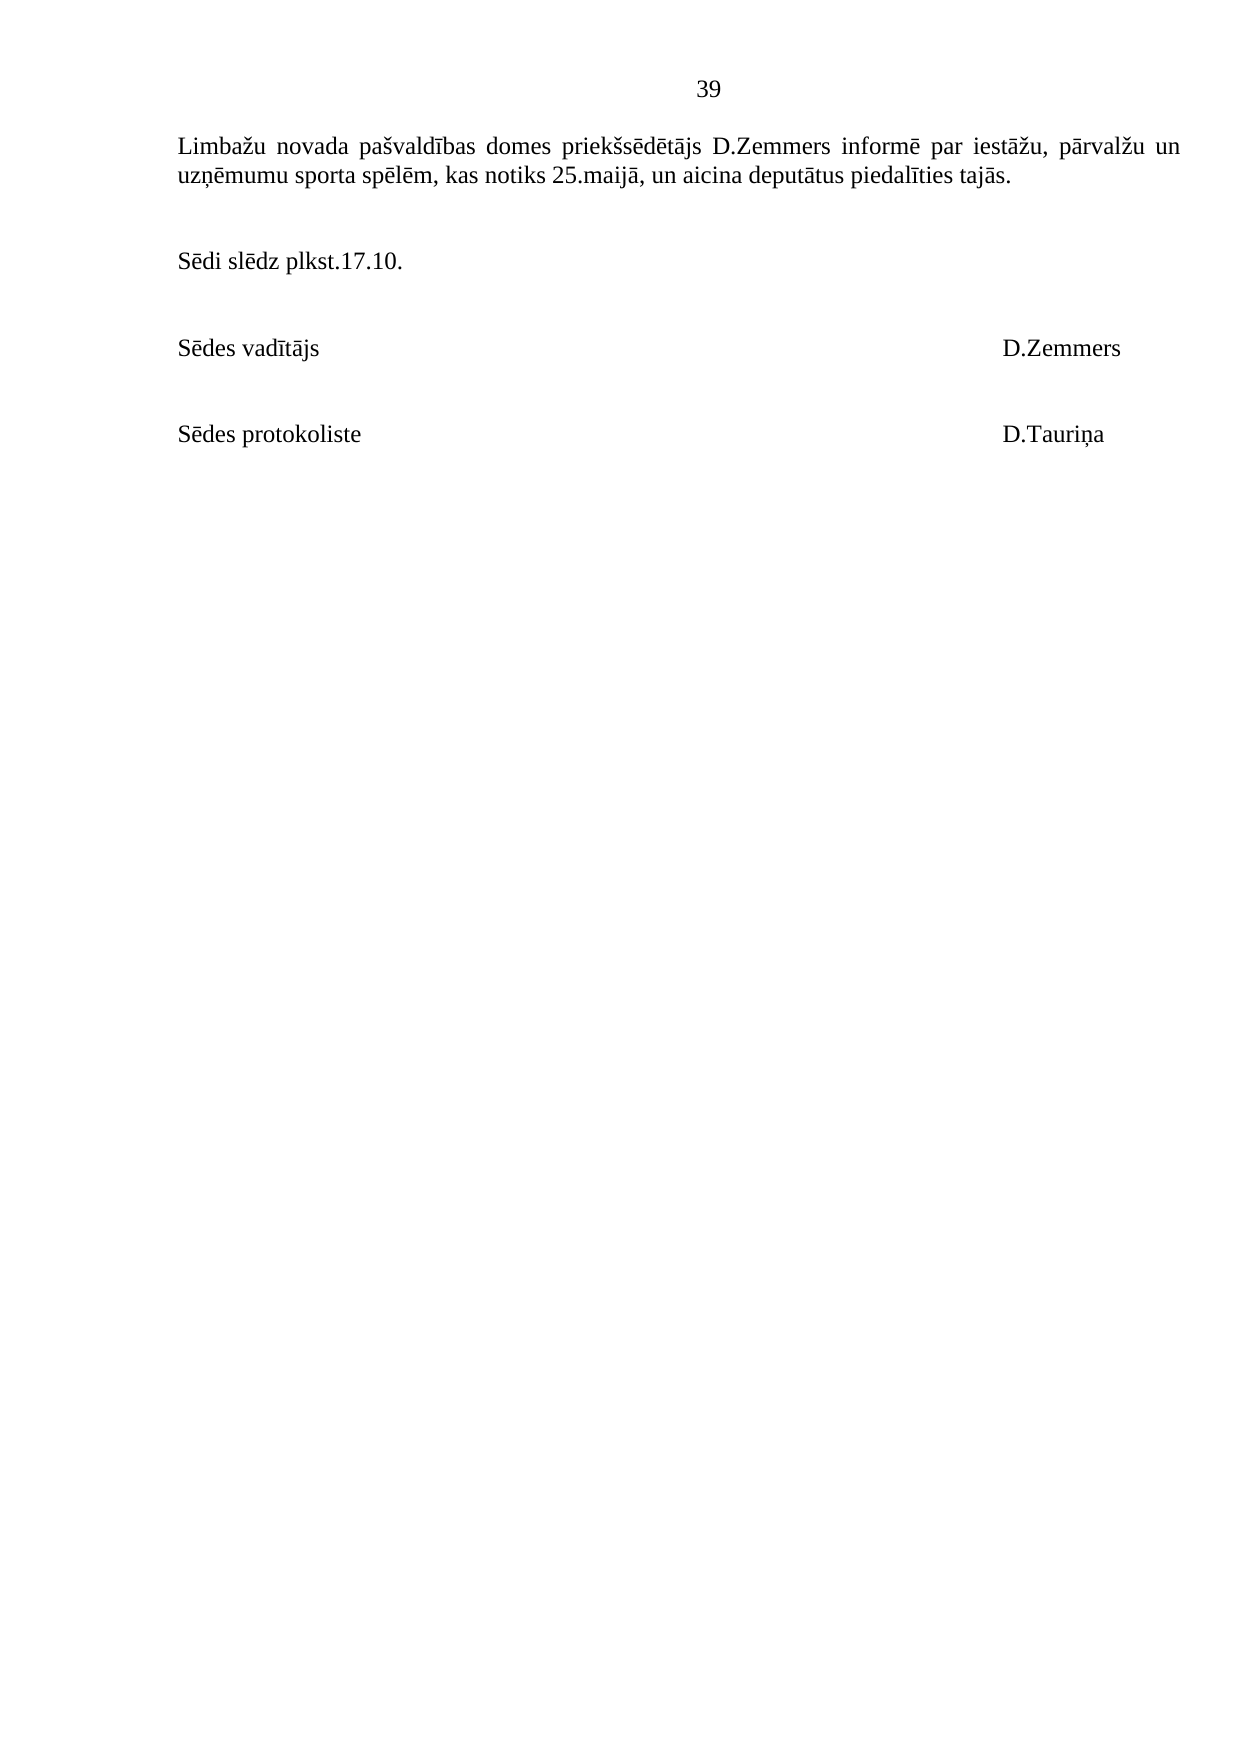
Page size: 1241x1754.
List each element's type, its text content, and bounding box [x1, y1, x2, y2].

text Sēdes vadītājs D.Zemmers [177, 333, 1181, 361]
text Sēdi slēdz plkst.17.10. [177, 246, 1181, 275]
text Sēdes protokoliste D.Tauriņa [177, 419, 1181, 448]
text Limbažu novada pašvaldības domes priekšsēdētājs D.Zemmers informē par iestāžu, pārvalžu un uzņēmumu sporta spēlēm, kas notiks 25.maijā, un aicina deputātus piedalīties tajās. [177, 131, 1181, 189]
